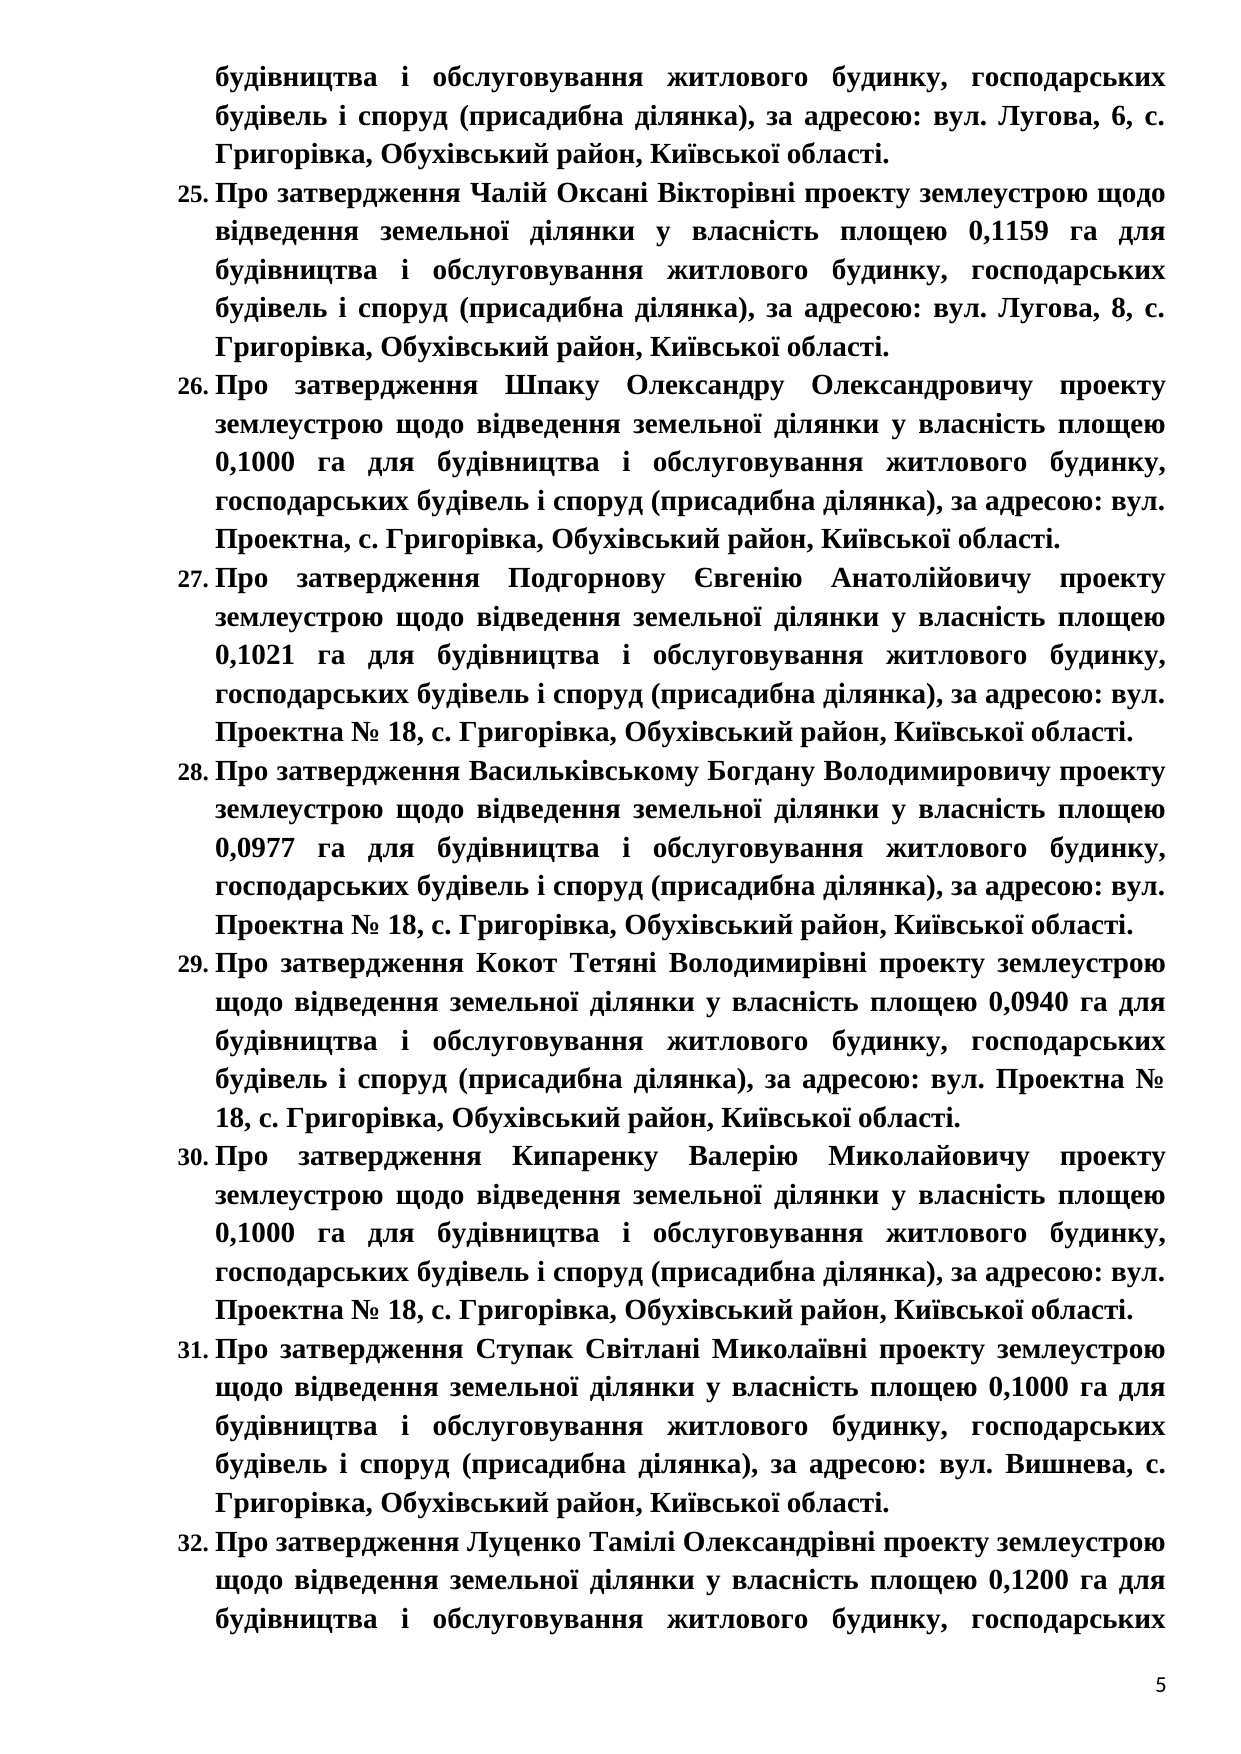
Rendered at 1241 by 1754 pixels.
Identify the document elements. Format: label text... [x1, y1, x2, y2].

list Про затвердження Кокот Тетяні Володимирівні проекту землеустрою щодо відведення земельної ділянки у власність площею 0,0940 га для будівництва і обслуговування житлового будинку, господарських будівель і споруд (присадибна ділянка), за адресою: вул. Проектна № 18, с. Григорівка, Обухівський район, Київської області. [177, 946, 1167, 1133]
list Про затвердження Шпаку Олександру Олександровичу проекту землеустрою щодо відведення земельної ділянки у власність площею 0,1000 га для будівництва і обслуговування житлового будинку, господарських будівель і споруд (присадибна ділянка), за адресою: вул. Проектна, с. Григорівка, Обухівський район, Київської області. [177, 367, 1167, 555]
list Про затвердження Васильківському Богдану Володимировичу проекту землеустрою щодо відведення земельної ділянки у власність площею 0,0977 га для будівництва і обслуговування житлового будинку, господарських будівель і споруд (присадибна ділянка), за адресою: вул. Проектна № 18, с. Григорівка, Обухівський район, Київської області. [177, 753, 1167, 941]
list Про затвердження Подгорнову Євгенію Анатолійовичу проекту землеустрою щодо відведення земельної ділянки у власність площею 0,1021 га для будівництва і обслуговування житлового будинку, господарських будівель і споруд (присадибна ділянка), за адресою: вул. Проектна № 18, с. Григорівка, Обухівський район, Київської області. [177, 560, 1167, 748]
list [177, 59, 1167, 170]
list Про затвердження Ступак Світлані Миколаївні проекту землеустрою щодо відведення земельної ділянки у власність площею 0,1000 га для будівництва і обслуговування житлового будинку, господарських будівель і споруд (присадибна ділянка), за адресою: вул. Вишнева, с. Григорівка, Обухівський район, Київської області. [177, 1331, 1167, 1519]
list Про затвердження Чалій Оксані Вікторівні проекту землеустрою щодо відведення земельної ділянки у власність площею 0,1159 га для будівництва і обслуговування житлового будинку, господарських будівель і споруд (присадибна ділянка), за адресою: вул. Лугова, 8, с. Григорівка, Обухівський район, Київської області. [177, 175, 1167, 362]
list Про затвердження Кипаренку Валерію Миколайовичу проекту землеустрою щодо відведення земельної ділянки у власність площею 0,1000 га для будівництва і обслуговування житлового будинку, господарських будівель і споруд (присадибна ділянка), за адресою: вул. Проектна № 18, с. Григорівка, Обухівський район, Київської області. [177, 1138, 1167, 1326]
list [177, 1524, 1167, 1634]
